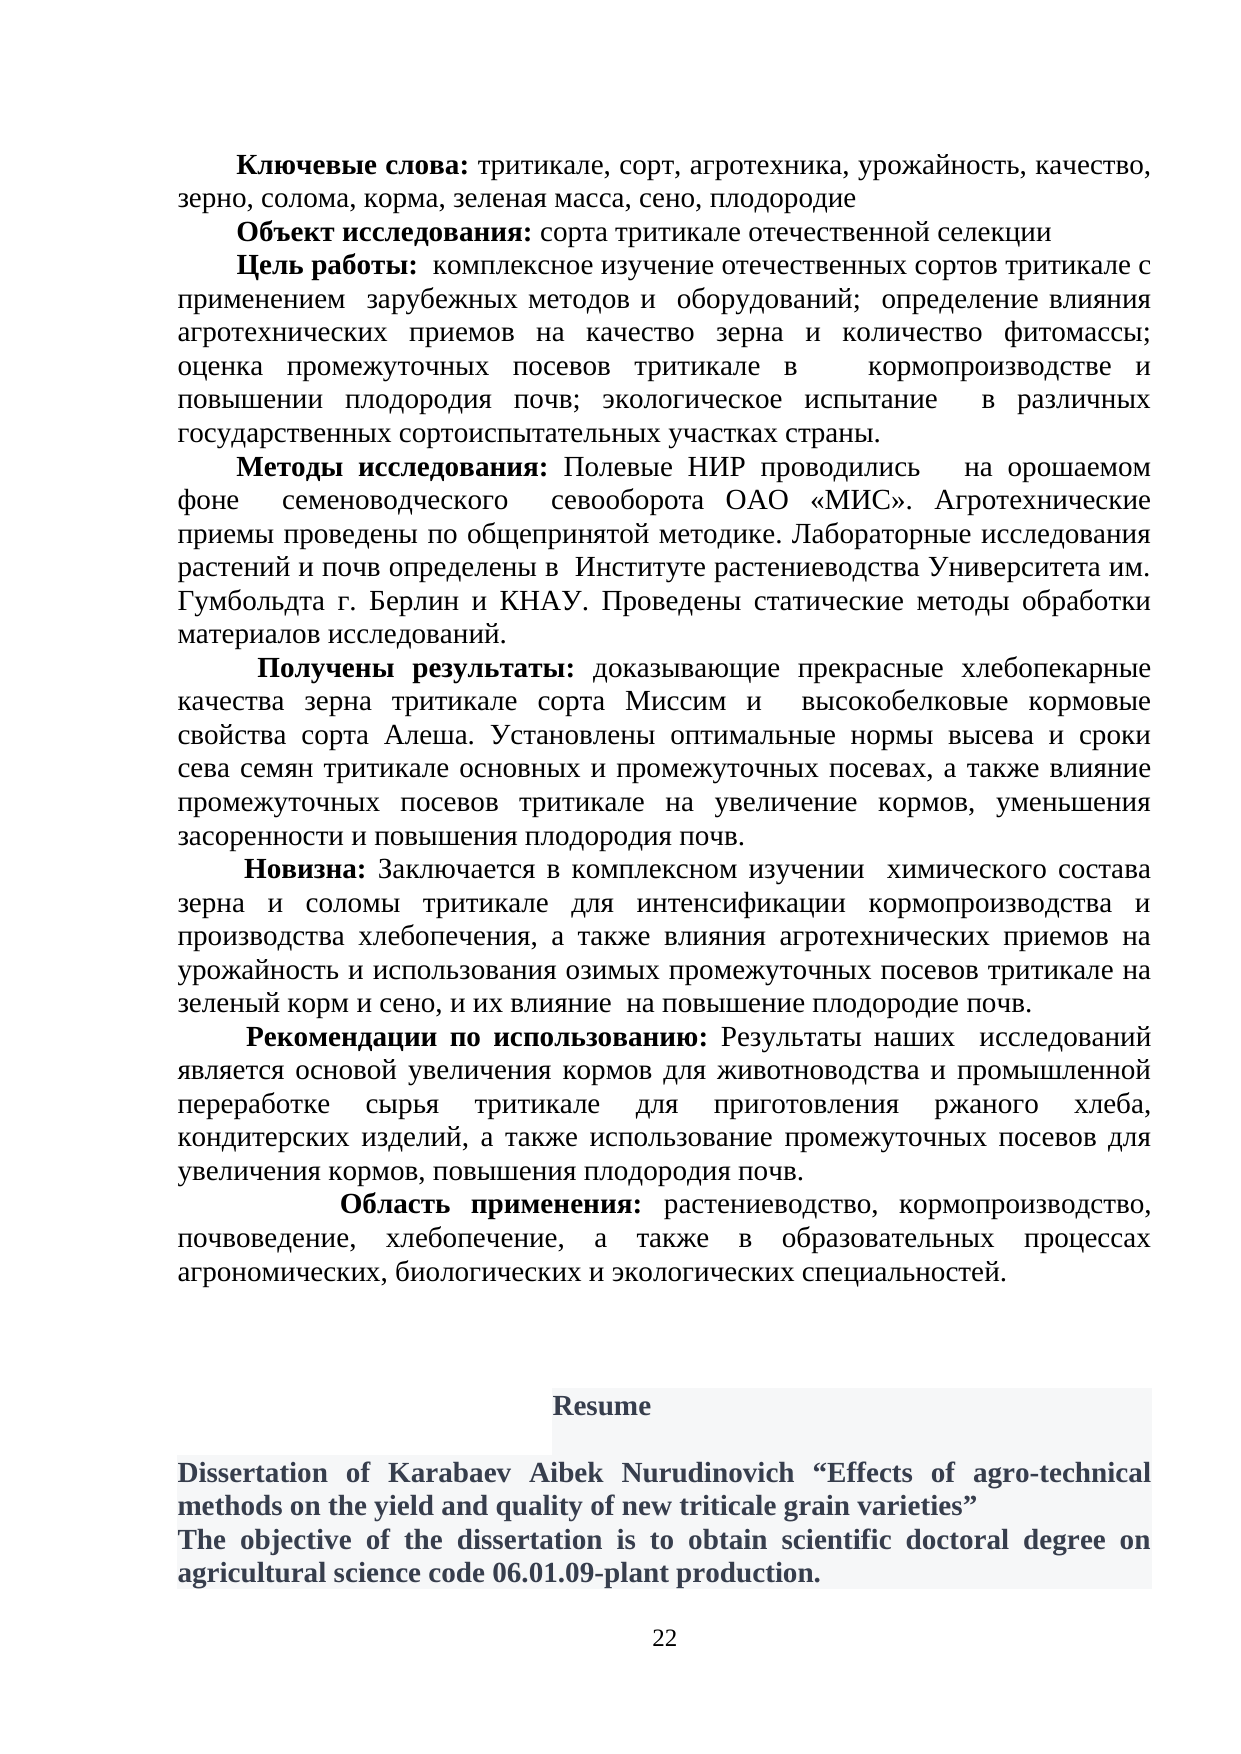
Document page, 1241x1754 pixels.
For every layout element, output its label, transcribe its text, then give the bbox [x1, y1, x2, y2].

text Получены результаты: доказывающие прекрасные хлебопекарные качества зерна тритикале сорта Миссим и высокобелковые кормовые свойства сорта Алеша. Установлены оптимальные нормы высева и сроки сева семян тритикале основных и промежуточных посевах, а также влияние промежуточных посевов тритикале на увеличение кормов, уменьшения засоренности и повышения плодородия почв. [177, 650, 1152, 851]
text Рекомендации по использованию: Результаты наших исследований является основой увеличения кормов для животноводства и промышленной переработке сырья тритикале для приготовления ржаного хлеба, кондитерских изделий, а также использование промежуточных посевов для увеличения кормов, повышения плодородия почв. [177, 1019, 1152, 1187]
text Новизна: Заключается в комплексном изучении химического состава зерна и соломы тритикале для интенсификации кормопроизводства и производства хлебопечения, а также влияния агротехнических приемов на урожайность и использования озимых промежуточных посевов тритикале на зеленый корм и сено, и их влияние на повышение плодородие почв. [177, 851, 1152, 1019]
text The objective of the dissertation is to obtain scientific doctoral degree on agricultural science code 06.01.09-plant production. [177, 1522, 1152, 1589]
text Цель работы: комплексное изучение отечественных сортов тритикале с применением зарубежных методов и оборудований; определение влияния агротехнических приемов на качество зерна и количество фитомассы; оценка промежуточных посевов тритикале в кормопроизводстве и повышении плодородия почв; экологическое испытание в различных государственных сортоиспытательных участках страны. [177, 247, 1152, 449]
text Ключевые слова: тритикале, сорт, агротехника, урожайность, качество, зерно, солома, корма, зеленая масса, сено, плодородие [177, 147, 1152, 214]
text Объект исследования: сорта тритикале отечественной селекции [177, 214, 1152, 247]
text Dissertation of Karabaev Aibek Nurudinovich “Effects of agro-technical methods on the yield and quality of new triticale grain varieties” [177, 1455, 1152, 1522]
text Resume [552, 1388, 1152, 1421]
text Область применения: растениеводство, кормопроизводство, почвоведение, хлебопечение, а также в образовательных процессах агрономических, биологических и экологических специальностей. [177, 1187, 1152, 1287]
text Методы исследования: Полевые НИР проводились на орошаемом фоне семеноводческого севооборота ОАО «МИС». Агротехнические приемы проведены по общепринятой методике. Лабораторные исследования растений и почв определены в Институте растениеводства Университета им. Гумбольдта г. Берлин и КНАУ. Проведены статические методы обработки материалов исследований. [177, 449, 1152, 650]
